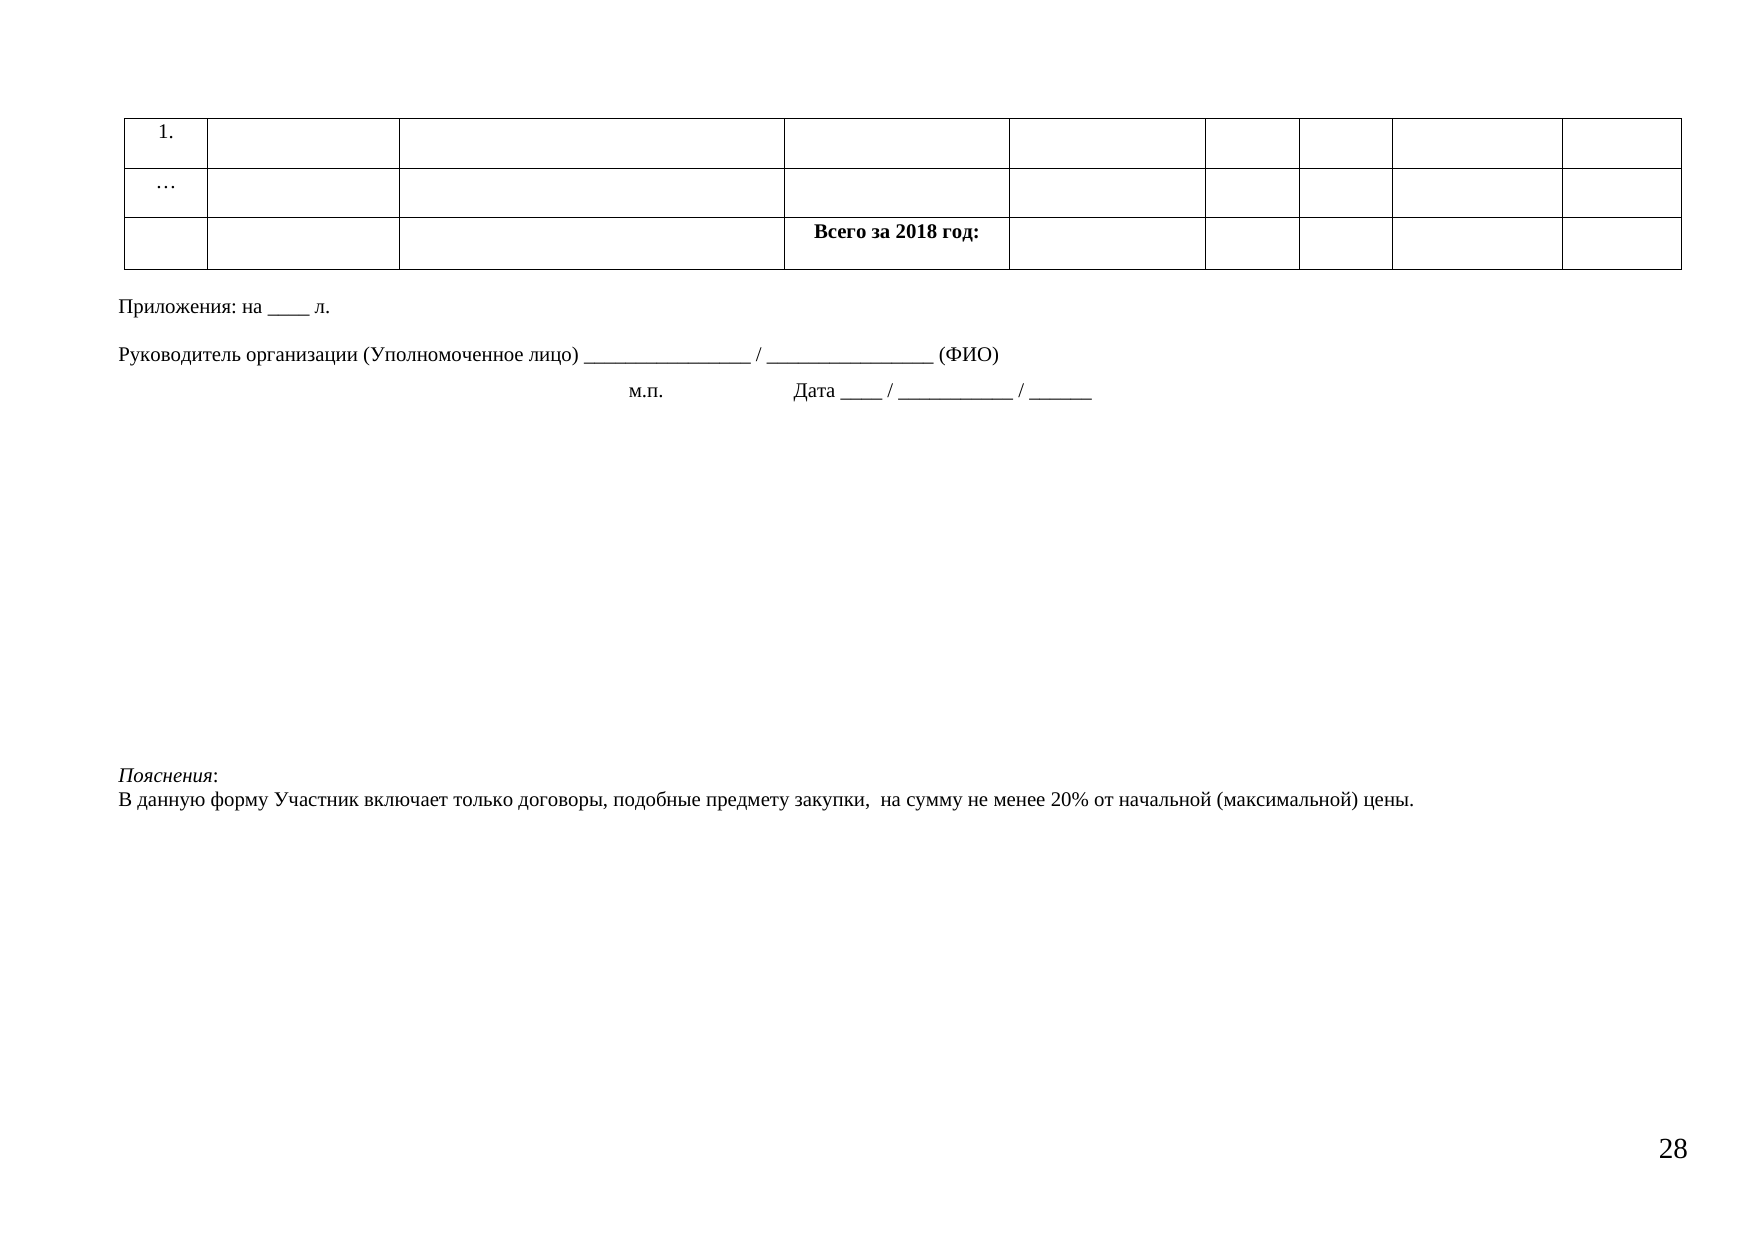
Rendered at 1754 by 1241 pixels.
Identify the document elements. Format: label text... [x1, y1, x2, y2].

table_cell [1393, 169, 1562, 217]
table_cell [1206, 169, 1299, 217]
table_cell [1010, 218, 1205, 268]
table_cell [785, 169, 1009, 217]
table_cell [1300, 218, 1392, 268]
text Руководитель организации (Уполномоченное лицо) ________________ / ________________ (ФИО) [118, 342, 1687, 366]
table_cell … [125, 169, 207, 217]
table_cell [208, 119, 399, 168]
table_cell [400, 119, 784, 168]
table_cell Всего за 2018 год: [785, 218, 1009, 268]
table_cell [1563, 218, 1681, 268]
text Пояснения: [118, 763, 1687, 787]
table_cell [1010, 169, 1205, 217]
table_cell [208, 218, 399, 268]
text м.п. Дата ____ / ___________ / ______ [118, 378, 1687, 402]
table_cell [1563, 169, 1681, 217]
table_cell [1206, 218, 1299, 268]
table_cell [400, 218, 784, 268]
table_cell [208, 169, 399, 217]
table_cell [1563, 119, 1681, 168]
table_cell [1393, 218, 1562, 268]
table_cell [1393, 119, 1562, 168]
table_cell [1010, 119, 1205, 168]
text Приложения: на ____ л. [118, 293, 1687, 318]
table_cell [785, 119, 1009, 168]
text В данную форму Участник включает только договоры, подобные предмету закупки, на сумму не менее 20% от начальной (максимальной) цены. [118, 787, 1687, 811]
table_cell [1206, 119, 1299, 168]
table_cell [1300, 119, 1392, 168]
table_cell [125, 218, 207, 268]
table_cell [1300, 169, 1392, 217]
table_cell [400, 169, 784, 217]
table_cell 1. [125, 119, 207, 168]
